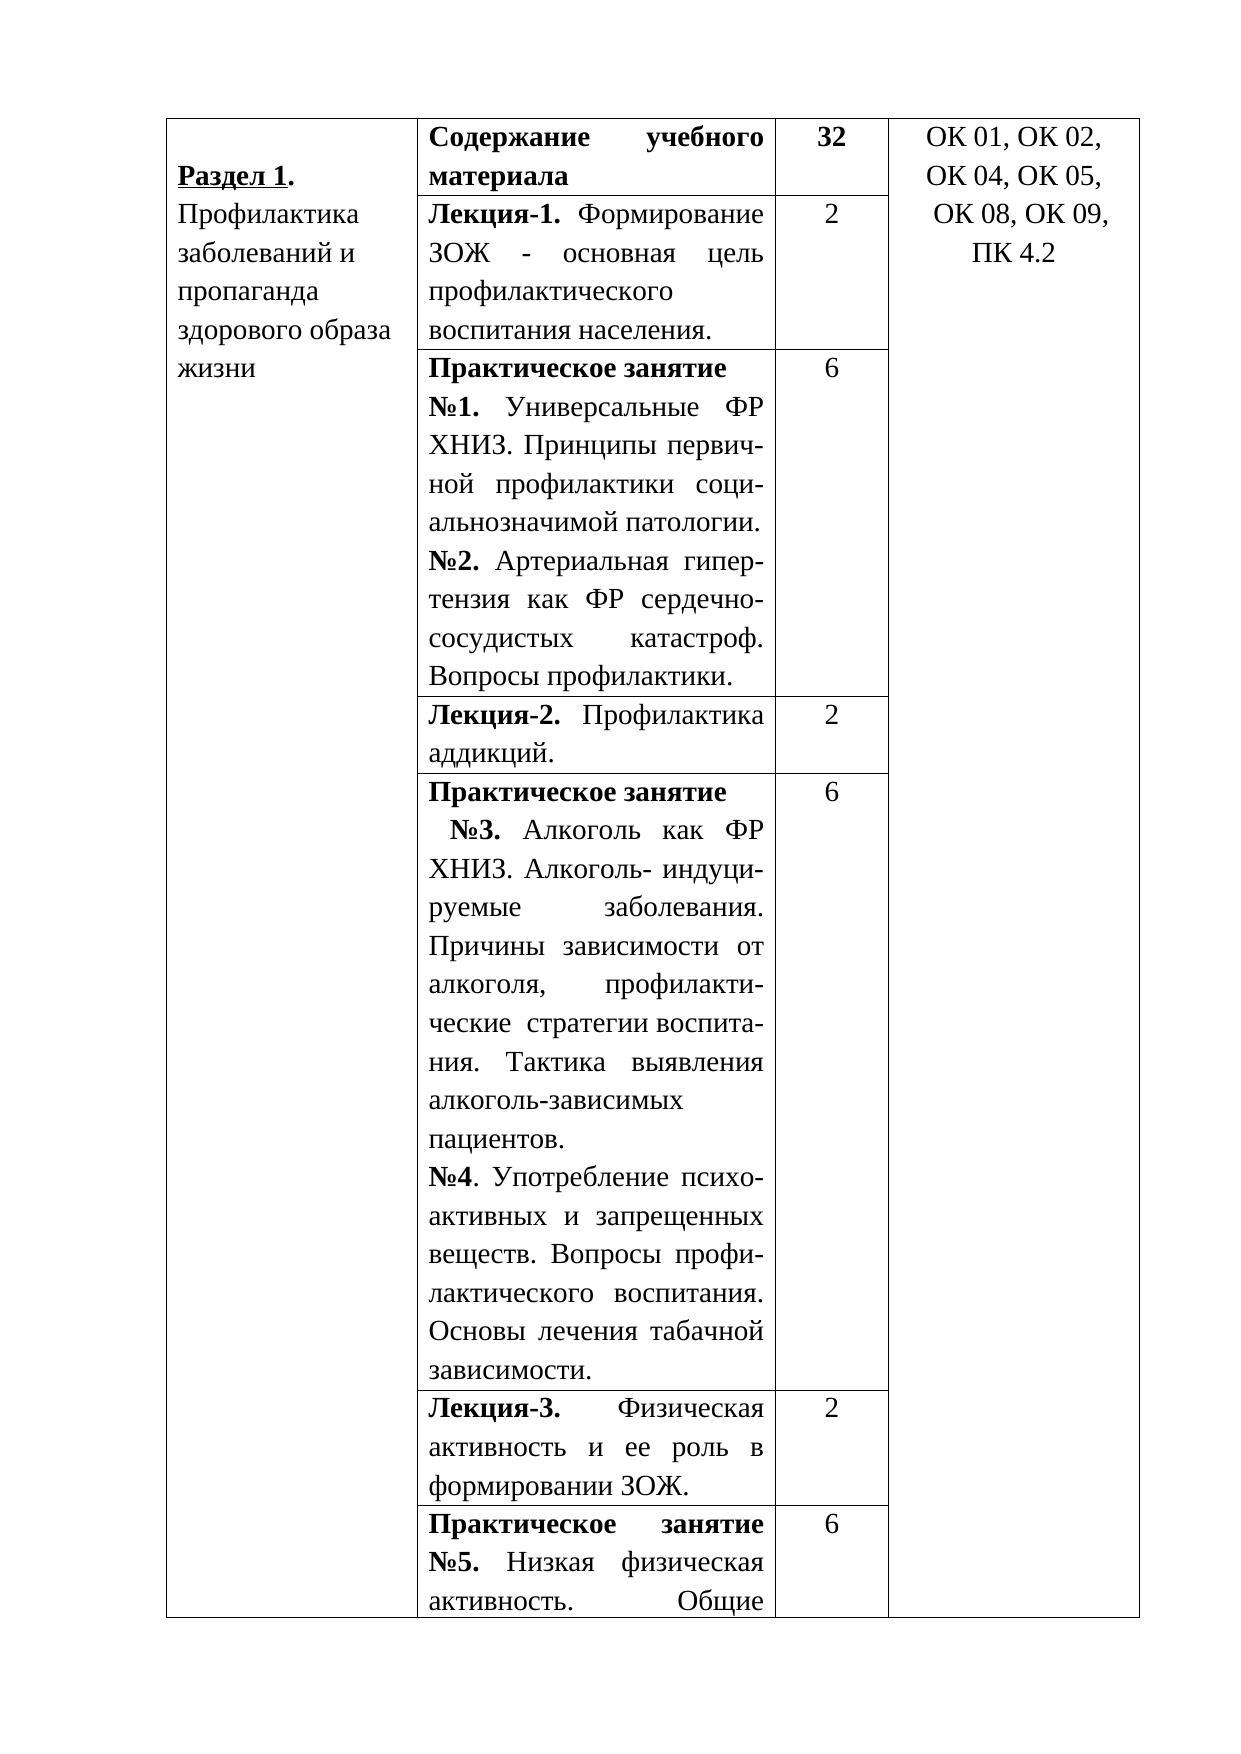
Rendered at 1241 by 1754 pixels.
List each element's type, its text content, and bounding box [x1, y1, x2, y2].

table_cell Лекция-3. Физическая активность и ее роль в формировании ЗОЖ. [418, 1391, 775, 1505]
table_cell 6 [776, 350, 888, 696]
table_cell Практическое занятие №1. Универсальные ФР ХНИЗ. Принципы первич-ной профилактики соци-альнозначимой патологии. №2. Артериальная гипер-тензия как ФР сердечно-сосудистых катастроф. Вопросы профилактики. [418, 350, 775, 696]
table_cell Содержание учебного материала [418, 119, 775, 195]
table_cell 32 [776, 119, 888, 195]
table_cell ОК 01, ОК 02, ОК 04, ОК 05, ОК 08, ОК 09, ПК 4.2 [889, 119, 1139, 1617]
table_cell 6 [776, 1506, 888, 1617]
table_cell Раздел 1. Профилактика заболеваний и пропаганда здорового образа жизни [167, 119, 417, 1617]
table_cell Лекция-1. Формирование ЗОЖ - основная цель профилактического воспитания населения. [418, 196, 775, 349]
table_cell 2 [776, 1391, 888, 1505]
table_cell 2 [776, 697, 888, 773]
table_cell 6 [776, 774, 888, 1389]
table_cell Практическое занятие №3. Алкоголь как ФР ХНИЗ. Алкоголь- индуци-руемые заболевания. Причины зависимости от алкоголя, профилакти-ческие стратегии воспита-ния. Тактика выявления алкоголь-зависимых пациентов. №4. Употребление психо-активных и запрещенных веществ. Вопросы профи-лактического воспитания. Основы лечения табачной зависимости. [418, 774, 775, 1389]
table_cell 2 [776, 196, 888, 349]
table_cell Лекция-2. Профилактика аддикций. [418, 697, 775, 773]
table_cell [418, 1506, 775, 1617]
